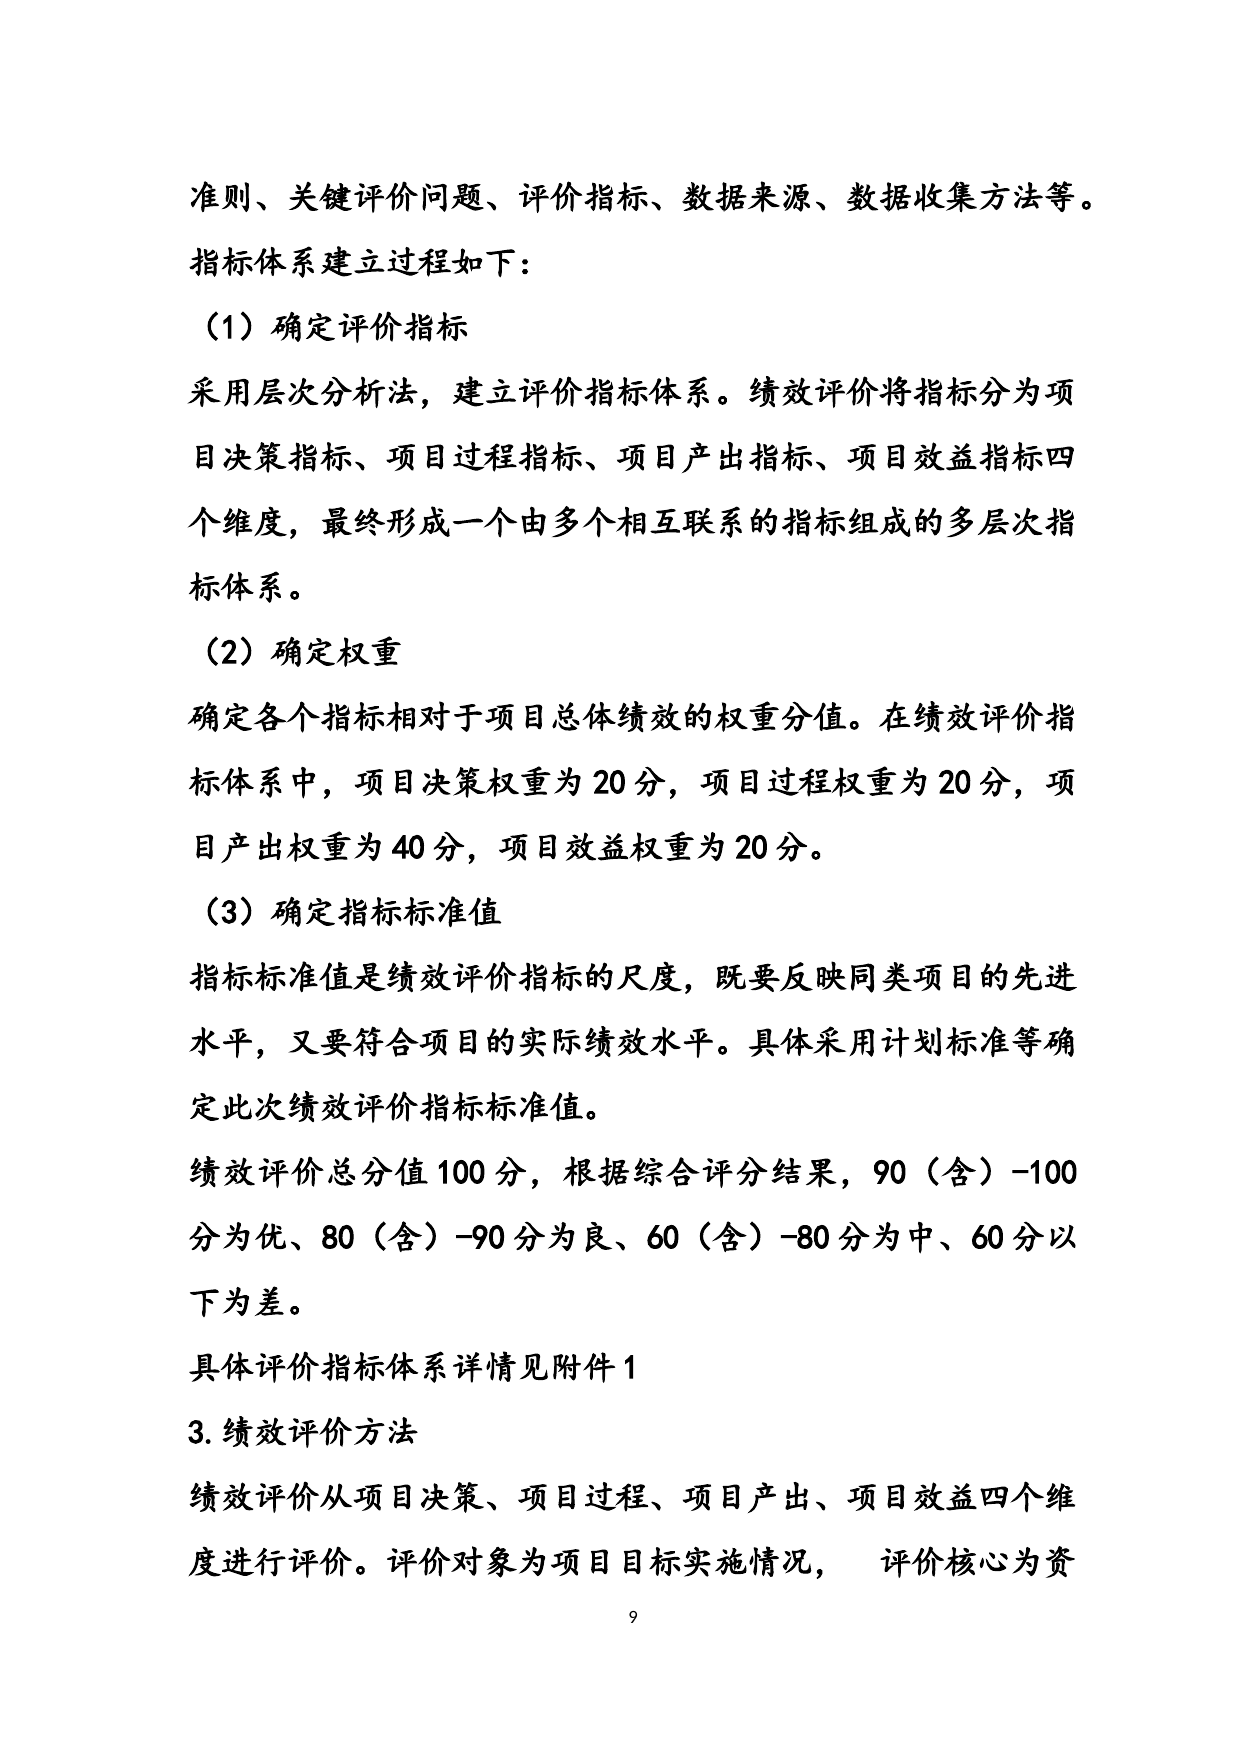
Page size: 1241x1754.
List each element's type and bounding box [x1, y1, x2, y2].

text [187, 162, 1078, 1592]
